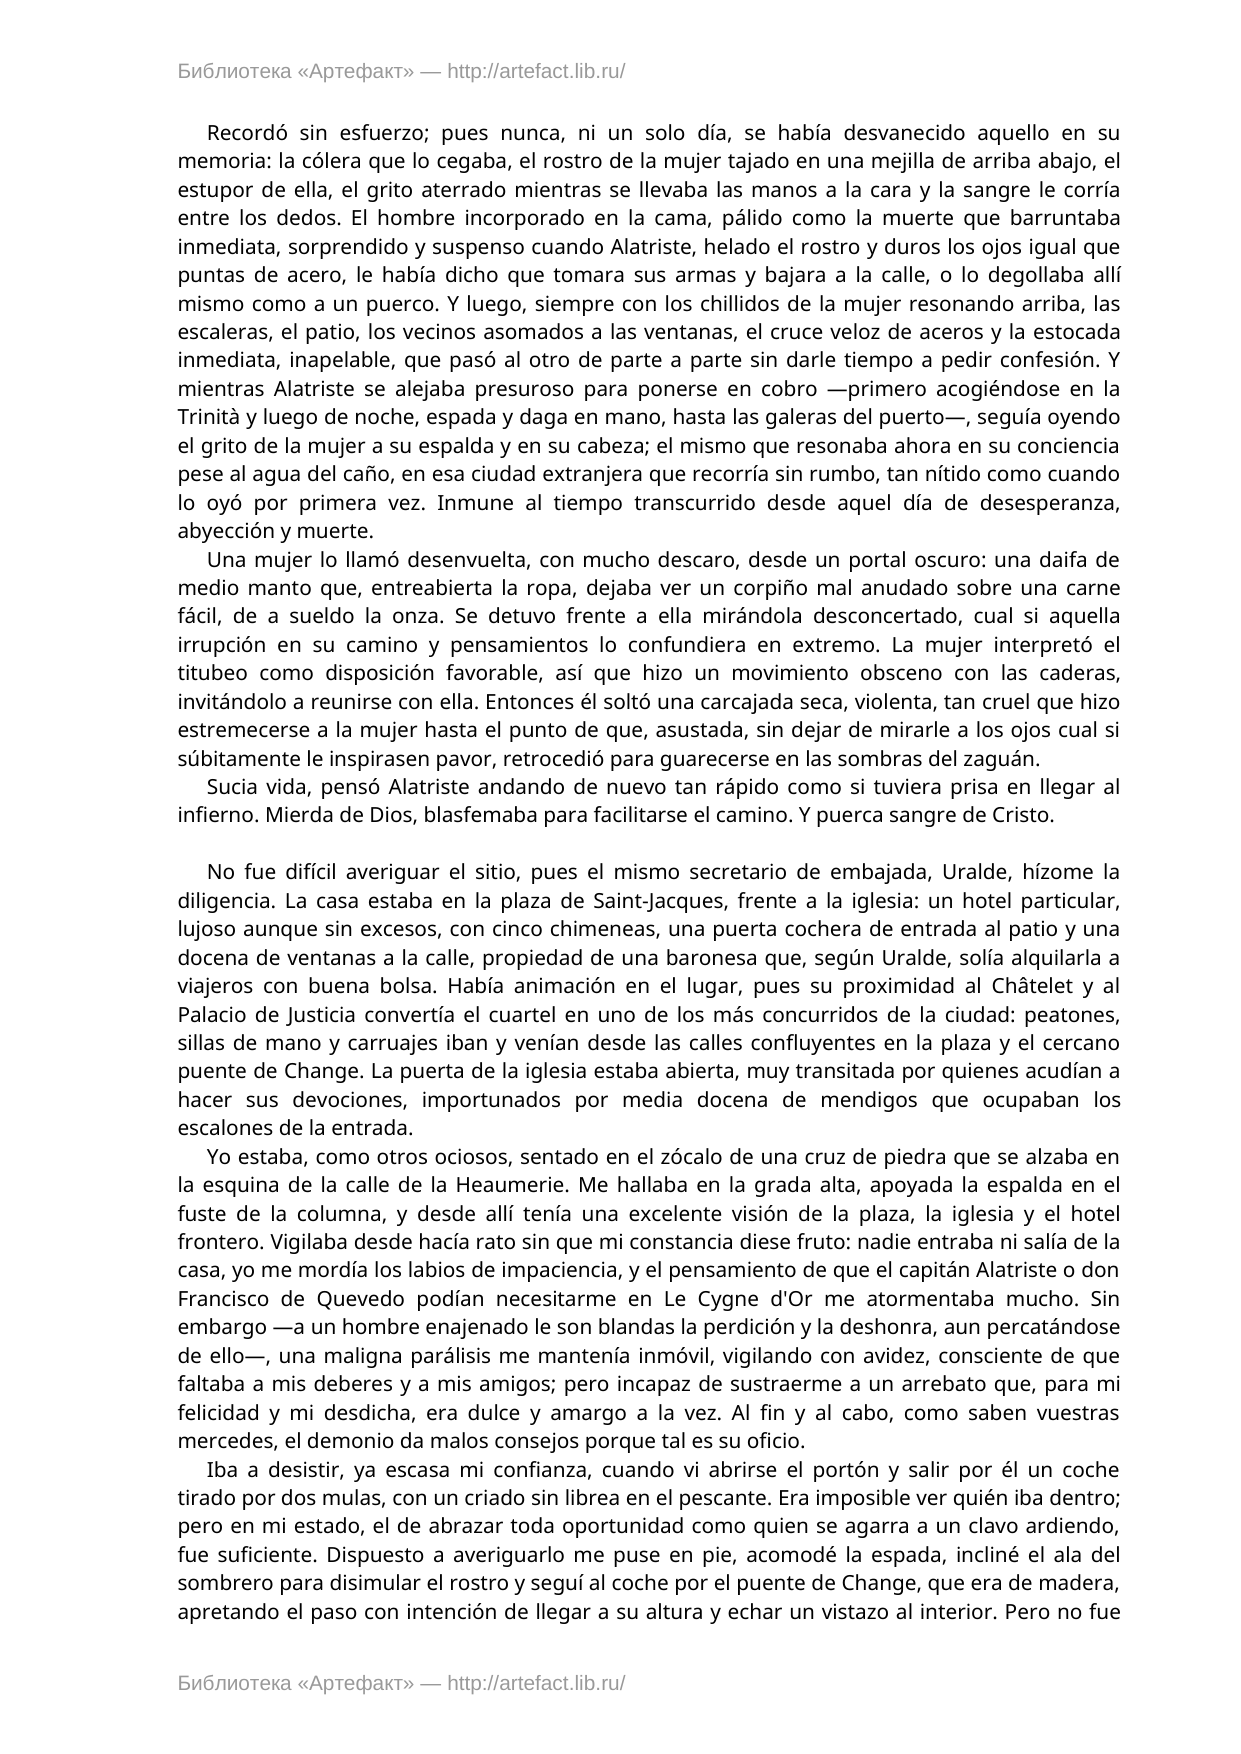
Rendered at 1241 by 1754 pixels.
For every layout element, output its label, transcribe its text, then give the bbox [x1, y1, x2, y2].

text Yo estaba, como otros ociosos, sentado en el zócalo de una cruz de piedra que se alzaba en la esquina de la calle de la Heaumerie. Me hallaba en la grada alta, apoyada la espalda en el fuste de la columna, y desde allí tenía una excelente visión de la plaza, la iglesia y el hotel frontero. Vigilaba desde hacía rato sin que mi constancia diese fruto: nadie entraba ni salía de la casa, yo me mordía los labios de impaciencia, y el pensamiento de que el capitán Alatriste o don Francisco de Quevedo podían necesitarme en Le Cygne d'Or me atormentaba mucho. Sin embargo —a un hombre enajenado le son blandas la perdición y la deshonra, aun percatándose de ello—, una maligna parálisis me mantenía inmóvil, vigilando con avidez, consciente de que faltaba a mis deberes y a mis amigos; pero incapaz de sustraerme a un arrebato que, para mi felicidad y mi desdicha, era dulce y amargo a la vez. Al fin y al cabo, como saben vuestras mercedes, el demonio da malos consejos porque tal es su oficio. [177, 1142, 1122, 1455]
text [177, 1455, 1122, 1625]
text Sucia vida, pensó Alatriste andando de nuevo tan rápido como si tuviera prisa en llegar al infierno. Mierda de Dios, blasfemaba para facilitarse el camino. Y puerca sangre de Cristo. [177, 772, 1122, 829]
text Una mujer lo llamó desenvuelta, con mucho descaro, desde un portal oscuro: una daifa de medio manto que, entreabierta la ropa, dejaba ver un corpiño mal anudado sobre una carne fácil, de a sueldo la onza. Se detuvo frente a ella mirándola desconcertado, cual si aquella irrupción en su camino y pensamientos lo confundiera en extremo. La mujer interpretó el titubeo como disposición favorable, así que hizo un movimiento obsceno con las caderas, invitándolo a reunirse con ella. Entonces él soltó una carcajada seca, violenta, tan cruel que hizo estremecerse a la mujer hasta el punto de que, asustada, sin dejar de mirarle a los ojos cual si súbitamente le inspirasen pavor, retrocedió para guarecerse en las sombras del zaguán. [177, 545, 1122, 772]
text No fue difícil averiguar el sitio, pues el mismo secretario de embajada, Uralde, hízome la diligencia. La casa estaba en la plaza de Saint-Jacques, frente a la iglesia: un hotel particular, lujoso aunque sin excesos, con cinco chimeneas, una puerta cochera de entrada al patio y una docena de ventanas a la calle, propiedad de una baronesa que, según Uralde, solía alquilarla a viajeros con buena bolsa. Había animación en el lugar, pues su proximidad al Châtelet y al Palacio de Justicia convertía el cuartel en uno de los más concurridos de la ciudad: peatones, sillas de mano y carruajes iban y venían desde las calles confluyentes en la plaza y el cercano puente de Change. La puerta de la iglesia estaba abierta, muy transitada por quienes acudían a hacer sus devociones, importunados por media docena de mendigos que ocupaban los escalones de la entrada. [177, 857, 1122, 1142]
text Recordó sin esfuerzo; pues nunca, ni un solo día, se había desvanecido aquello en su memoria: la cólera que lo cegaba, el rostro de la mujer tajado en una mejilla de arriba abajo, el estupor de ella, el grito aterrado mientras se llevaba las manos a la cara y la sangre le corría entre los dedos. El hombre incorporado en la cama, pálido como la muerte que barruntaba inmediata, sorprendido y suspenso cuando Alatriste, helado el rostro y duros los ojos igual que puntas de acero, le había dicho que tomara sus armas y bajara a la calle, o lo degollaba allí mismo como a un puerco. Y luego, siempre con los chillidos de la mujer resonando arriba, las escaleras, el patio, los vecinos asomados a las ventanas, el cruce veloz de aceros y la estocada inmediata, inapelable, que pasó al otro de parte a parte sin darle tiempo a pedir confesión. Y mientras Alatriste se alejaba presuroso para ponerse en cobro —primero acogiéndose en la Trinità y luego de noche, espada y daga en mano, hasta las galeras del puerto—, seguía oyendo el grito de la mujer a su espalda y en su cabeza; el mismo que resonaba ahora en su conciencia pese al agua del caño, en esa ciudad extranjera que recorría sin rumbo, tan nítido como cuando lo oyó por primera vez. Inmune al tiempo transcurrido desde aquel día de desesperanza, abyección y muerte. [177, 118, 1122, 545]
